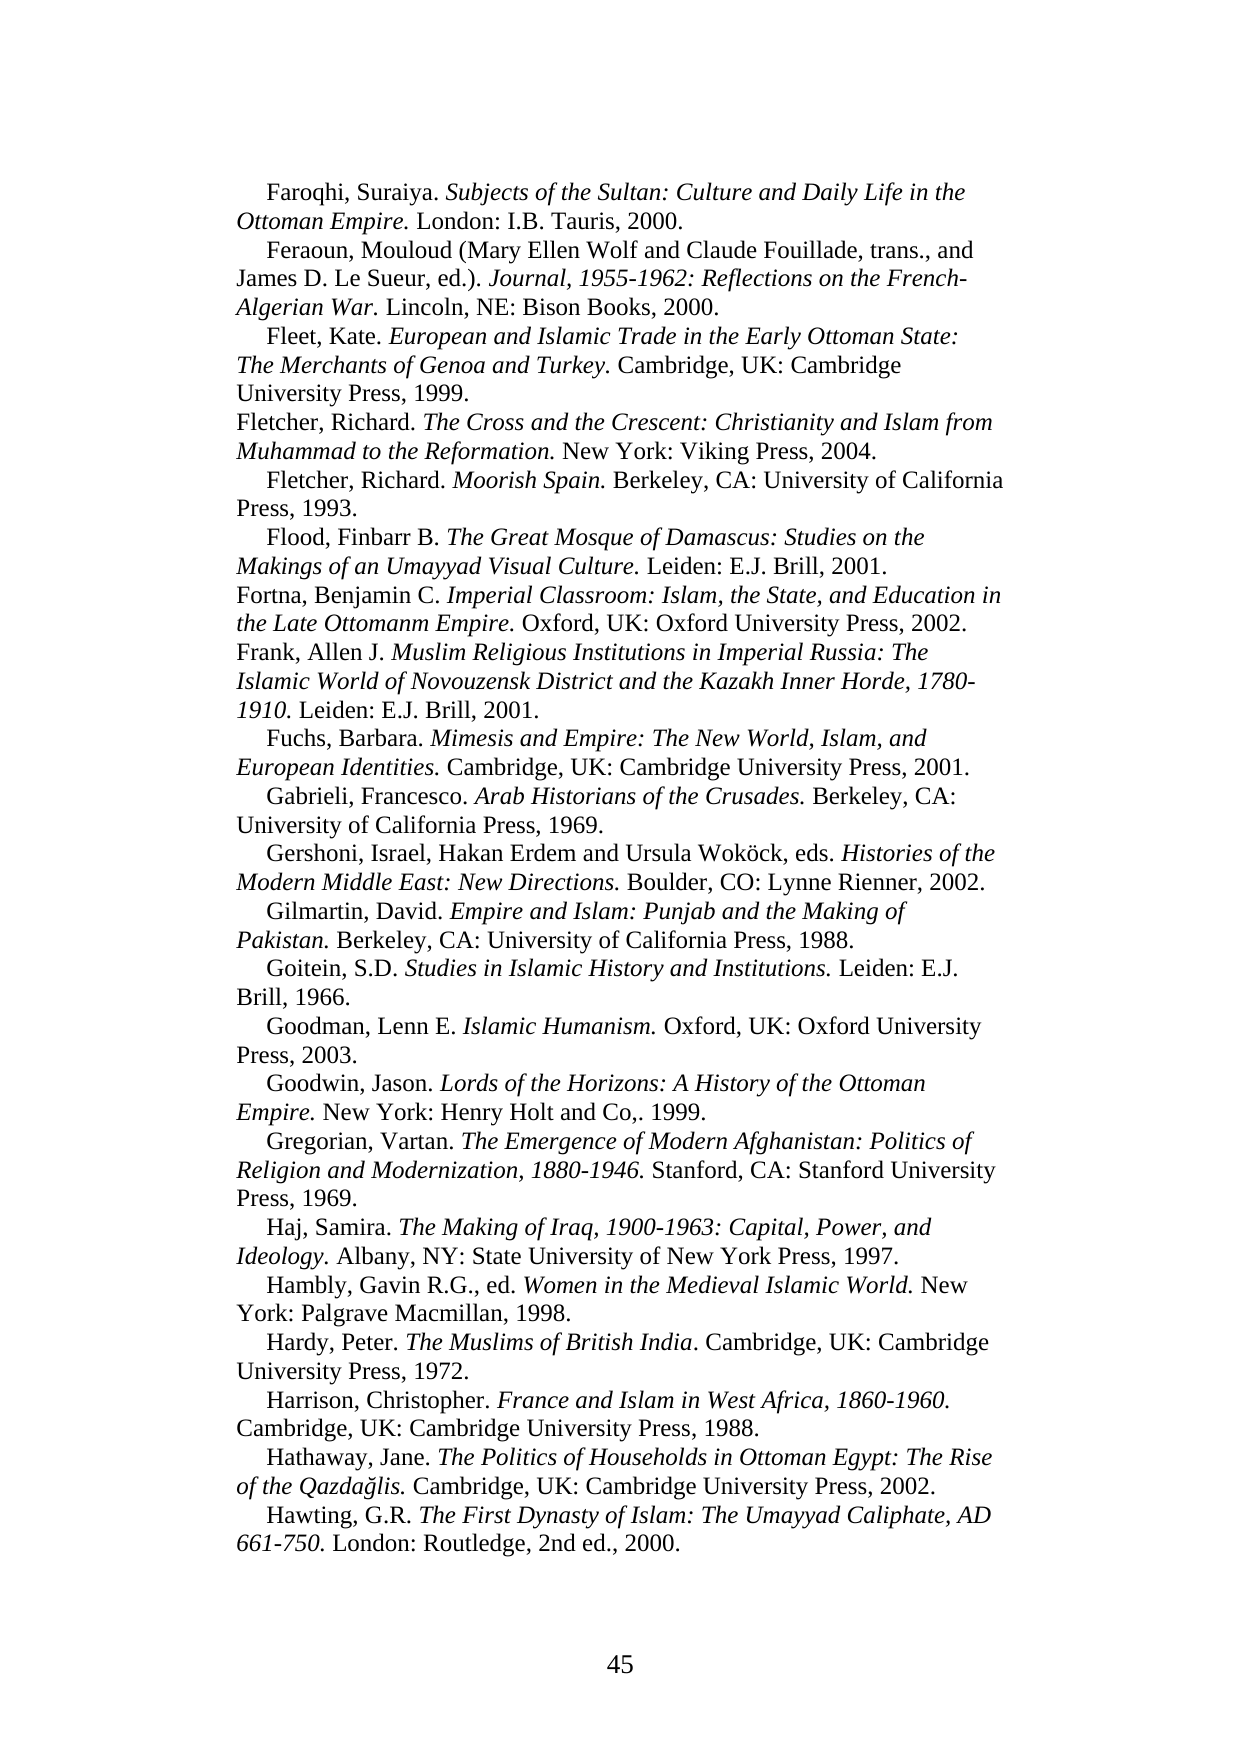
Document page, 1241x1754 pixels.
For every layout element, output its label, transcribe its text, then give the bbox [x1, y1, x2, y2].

text Fortna, Benjamin C. Imperial Classroom: Islam, the State, and Education in the Late Ottomanm Empire. Oxford, UK: Oxford University Press, 2002. [236, 580, 1004, 637]
text Hardy, Peter. The Muslims of British India. Cambridge, UK: Cambridge University Press, 1972. [236, 1327, 1004, 1385]
text Goodwin, Jason. Lords of the Horizons: A History of the Ottoman Empire. New York: Henry Holt and Co,. 1999. [236, 1068, 1004, 1126]
text Fletcher, Richard. The Cross and the Crescent: Christianity and Islam from Muhammad to the Reformation. New York: Viking Press, 2004. [236, 407, 1004, 465]
text Hathaway, Jane. The Politics of Households in Ottoman Egypt: The Rise of the Qazdağlis. Cambridge, UK: Cambridge University Press, 2002. [236, 1442, 1004, 1500]
text Gabrieli, Francesco. Arab Historians of the Crusades. Berkeley, CA: University of California Press, 1969. [236, 781, 1004, 838]
text Fletcher, Richard. Moorish Spain. Berkeley, CA: University of California Press, 1993. [236, 465, 1004, 522]
text Fuchs, Barbara. Mimesis and Empire: The New World, Islam, and European Identities. Cambridge, UK: Cambridge University Press, 2001. [236, 723, 1004, 781]
text Haj, Samira. The Making of Iraq, 1900-1963: Capital, Power, and Ideology. Albany, NY: State University of New York Press, 1997. [236, 1212, 1004, 1270]
text Gilmartin, David. Empire and Islam: Punjab and the Making of Pakistan. Berkeley, CA: University of California Press, 1988. [236, 896, 1004, 953]
text Hambly, Gavin R.G., ed. Women in the Medieval Islamic World. New York: Palgrave Macmillan, 1998. [236, 1270, 1004, 1327]
text Frank, Allen J. Muslim Religious Institutions in Imperial Russia: The Islamic World of Novouzensk District and the Kazakh Inner Horde, 1780-1910. Leiden: E.J. Brill, 2001. [236, 637, 1004, 723]
text Fleet, Kate. European and Islamic Trade in the Early Ottoman State: The Merchants of Genoa and Turkey. Cambridge, UK: Cambridge University Press, 1999. [236, 321, 1004, 407]
text Harrison, Christopher. France and Islam in West Africa, 1860-1960. Cambridge, UK: Cambridge University Press, 1988. [236, 1385, 1004, 1442]
text Gershoni, Israel, Hakan Erdem and Ursula Woköck, eds. Histories of the Modern Middle East: New Directions. Boulder, CO: Lynne Rienner, 2002. [236, 838, 1004, 896]
text Goodman, Lenn E. Islamic Humanism. Oxford, UK: Oxford University Press, 2003. [236, 1011, 1004, 1068]
text Goitein, S.D. Studies in Islamic History and Institutions. Leiden: E.J. Brill, 1966. [236, 953, 1004, 1011]
text Feraoun, Mouloud (Mary Ellen Wolf and Claude Fouillade, trans., and James D. Le Sueur, ed.). Journal, 1955-1962: Reflections on the French-Algerian War. Lincoln, NE: Bison Books, 2000. [236, 235, 1004, 321]
text Hawting, G.R. The First Dynasty of Islam: The Umayyad Caliphate, AD 661-750. London: Routledge, 2nd ed., 2000. [236, 1500, 1004, 1557]
text Flood, Finbarr B. The Great Mosque of Damascus: Studies on the Makings of an Umayyad Visual Culture. Leiden: E.J. Brill, 2001. [236, 522, 1004, 580]
text Faroqhi, Suraiya. Subjects of the Sultan: Culture and Daily Life in the Ottoman Empire. London: I.B. Tauris, 2000. [236, 177, 1004, 235]
text Gregorian, Vartan. The Emergence of Modern Afghanistan: Politics of Religion and Modernization, 1880-1946. Stanford, CA: Stanford University Press, 1969. [236, 1126, 1004, 1212]
